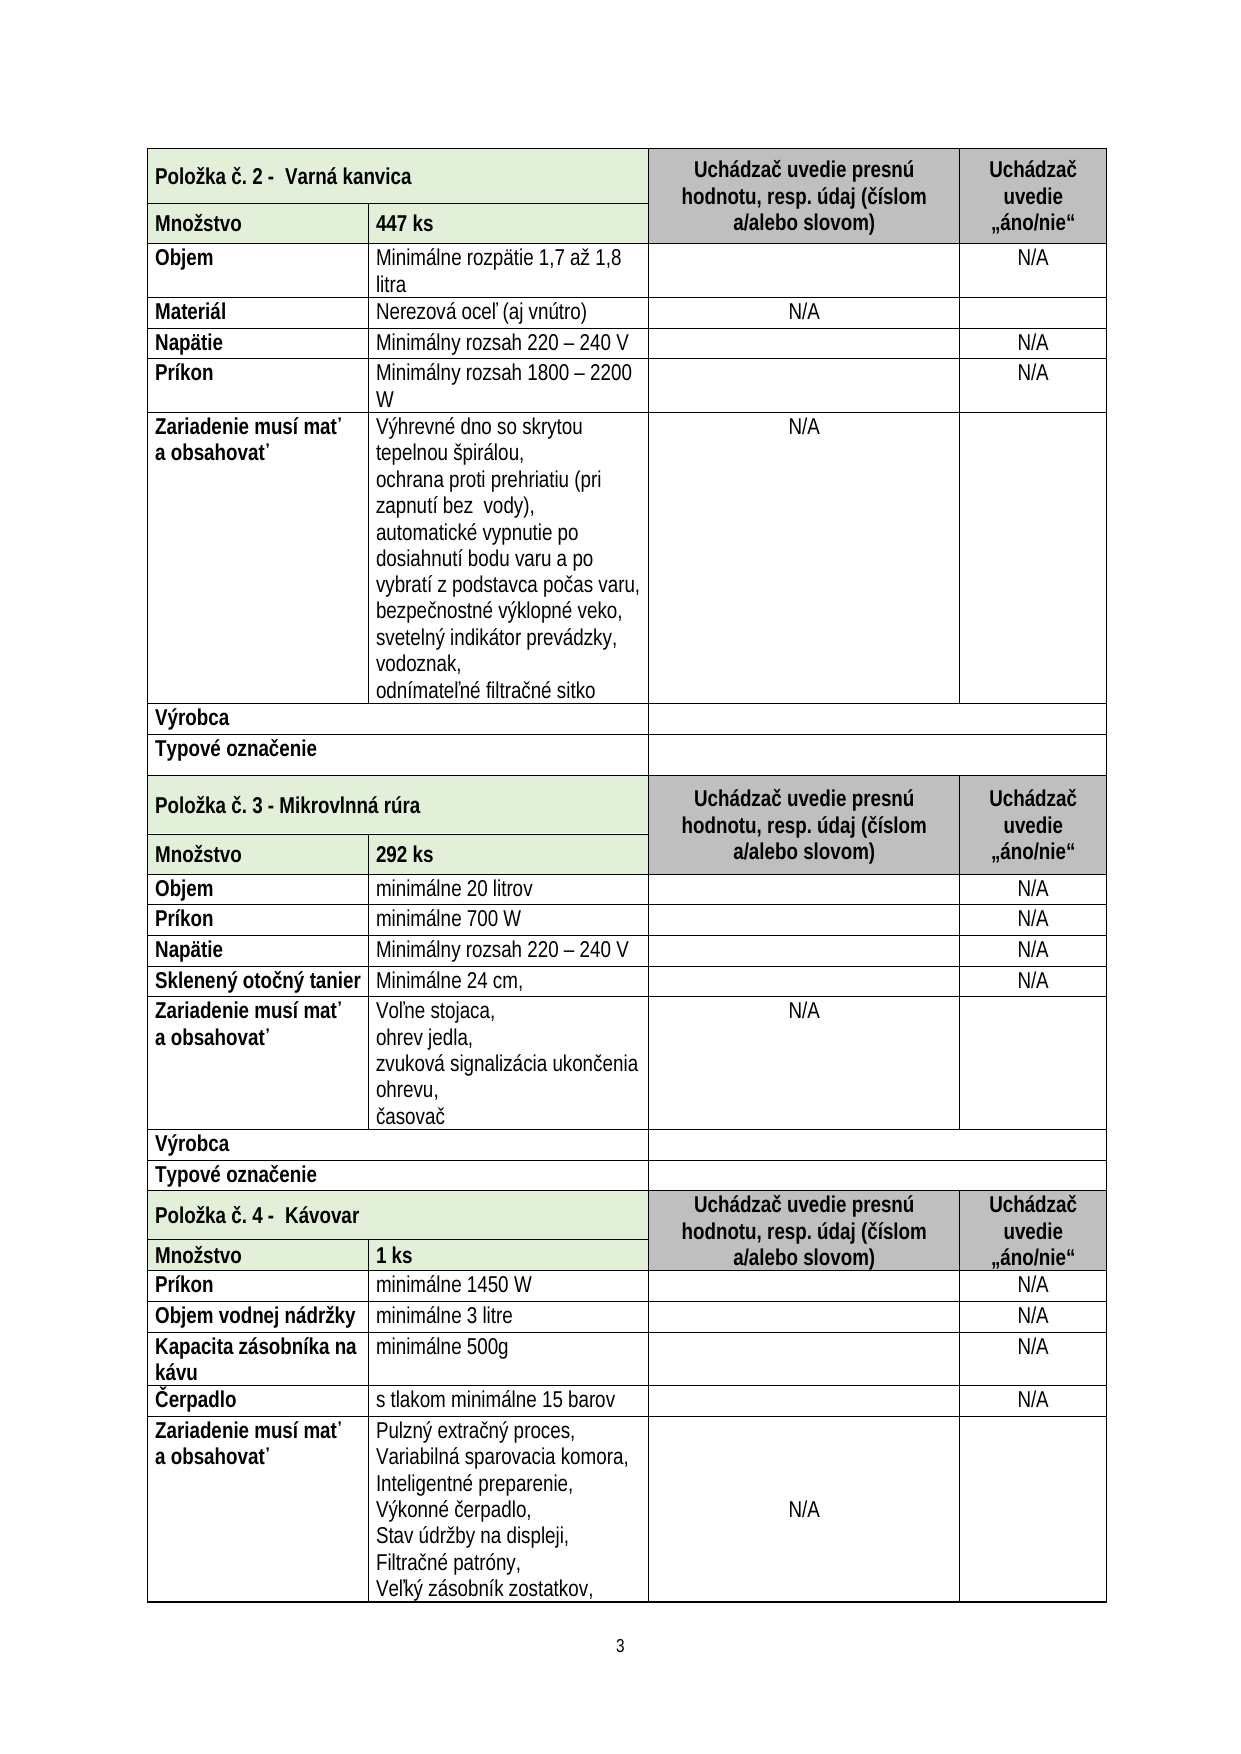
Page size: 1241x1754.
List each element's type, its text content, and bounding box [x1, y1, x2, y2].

table_cell N/A [960, 329, 1106, 358]
table_cell Príkon [148, 905, 368, 935]
table_cell Položka č. 2 - Varná kanvica [148, 149, 648, 203]
table_cell [649, 1386, 959, 1416]
table_cell Voľne stojaca, ohrev jedla, zvuková signalizácia ukončenia ohrevu, časovač [369, 997, 648, 1129]
table_cell Výrobca [148, 704, 648, 733]
table_cell [649, 905, 959, 935]
table_cell N/A [960, 905, 1106, 935]
table_cell Položka č. 3 - Mikrovlnná rúra [148, 776, 648, 833]
table_cell [960, 413, 1106, 703]
table_cell N/A [960, 1333, 1106, 1385]
table_cell Položka č. 4 - Kávovar [148, 1191, 648, 1239]
table_cell [649, 875, 959, 904]
table_cell [649, 967, 959, 996]
table_cell N/A [649, 1417, 959, 1601]
table_cell [649, 359, 959, 412]
table_cell Uchádzač uvedie „áno/nie“ [960, 776, 1106, 874]
table_cell N/A [649, 413, 959, 703]
table_cell Minimálne 24 cm, [369, 967, 648, 996]
table_cell minimálne 20 litrov [369, 875, 648, 904]
table_cell Príkon [148, 359, 368, 412]
table_cell Objem [148, 244, 368, 297]
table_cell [369, 1417, 648, 1601]
table_cell Zariadenie musí mať a obsahovať [148, 413, 368, 703]
table_cell Minimálny rozsah 1800 – 2200 W [369, 359, 648, 412]
table_cell Objem [148, 875, 368, 904]
table_cell 1 ks [369, 1240, 648, 1270]
table_cell Typové označenie [148, 1161, 648, 1190]
table_cell Minimálny rozsah 220 – 240 V [369, 936, 648, 966]
table_cell N/A [960, 244, 1106, 297]
table_cell [649, 329, 959, 358]
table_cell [148, 1417, 368, 1601]
table_cell [960, 1417, 1106, 1601]
table_cell Uchádzač uvedie presnú hodnotu, resp. údaj (číslom a/alebo slovom) [649, 149, 959, 243]
table_cell s tlakom minimálne 15 barov [369, 1386, 648, 1416]
table_cell minimálne 1450 W [369, 1271, 648, 1301]
table_cell N/A [960, 359, 1106, 412]
table_cell N/A [649, 997, 959, 1129]
table_cell minimálne 700 W [369, 905, 648, 935]
table_cell Materiál [148, 298, 368, 328]
table_cell Množstvo [148, 835, 368, 874]
table_cell N/A [960, 936, 1106, 966]
table_cell [960, 298, 1106, 328]
table_cell Uchádzač uvedie presnú hodnotu, resp. údaj (číslom a/alebo slovom) [649, 1191, 959, 1270]
table_cell [649, 1271, 959, 1301]
table_cell Uchádzač uvedie „áno/nie“ [960, 149, 1106, 243]
table_cell Výhrevné dno so skrytou tepelnou špirálou, ochrana proti prehriatiu (pri zapnutí bez vody), automatické vypnutie po dosiahnutí bodu varu a po vybratí z podstavca počas varu, bezpečnostné výklopné veko, svetelný indikátor prevádzky, vodoznak, odnímateľné filtračné sitko [369, 413, 648, 703]
table_cell Napätie [148, 329, 368, 358]
table_cell Zariadenie musí mať a obsahovať [148, 997, 368, 1129]
table_cell 292 ks [369, 835, 648, 874]
table_cell N/A [960, 1271, 1106, 1301]
table_cell [649, 1130, 1106, 1159]
table_cell Uchádzač uvedie „áno/nie“ [960, 1191, 1106, 1270]
table_cell Príkon [148, 1271, 368, 1301]
table_cell [649, 244, 959, 297]
table_cell minimálne 3 litre [369, 1302, 648, 1332]
table_cell [649, 1161, 1106, 1190]
table_cell Minimálny rozsah 220 – 240 V [369, 329, 648, 358]
table_cell Objem vodnej nádržky [148, 1302, 368, 1332]
table_cell minimálne 500g [369, 1333, 648, 1385]
table_cell Sklenený otočný tanier [148, 967, 368, 996]
table_cell [649, 1302, 959, 1332]
table_cell N/A [960, 967, 1106, 996]
table_cell [960, 997, 1106, 1129]
table_cell Typové označenie [148, 735, 648, 775]
table_cell Napätie [148, 936, 368, 966]
table_cell N/A [960, 1302, 1106, 1332]
table_cell 447 ks [369, 204, 648, 243]
table_cell N/A [960, 1386, 1106, 1416]
table_cell Nerezová oceľ (aj vnútro) [369, 298, 648, 328]
table_cell [649, 704, 1106, 733]
table_cell [649, 1333, 959, 1385]
table_cell Množstvo [148, 1240, 368, 1270]
table_cell [649, 735, 1106, 775]
table_cell Výrobca [148, 1130, 648, 1159]
table_cell Minimálne rozpätie 1,7 až 1,8 litra [369, 244, 648, 297]
table_cell Čerpadlo [148, 1386, 368, 1416]
table_cell Množstvo [148, 204, 368, 243]
table_cell N/A [649, 298, 959, 328]
table_cell Uchádzač uvedie presnú hodnotu, resp. údaj (číslom a/alebo slovom) [649, 776, 959, 874]
table_cell [649, 936, 959, 966]
table_cell Kapacita zásobníka na kávu [148, 1333, 368, 1385]
table_cell N/A [960, 875, 1106, 904]
